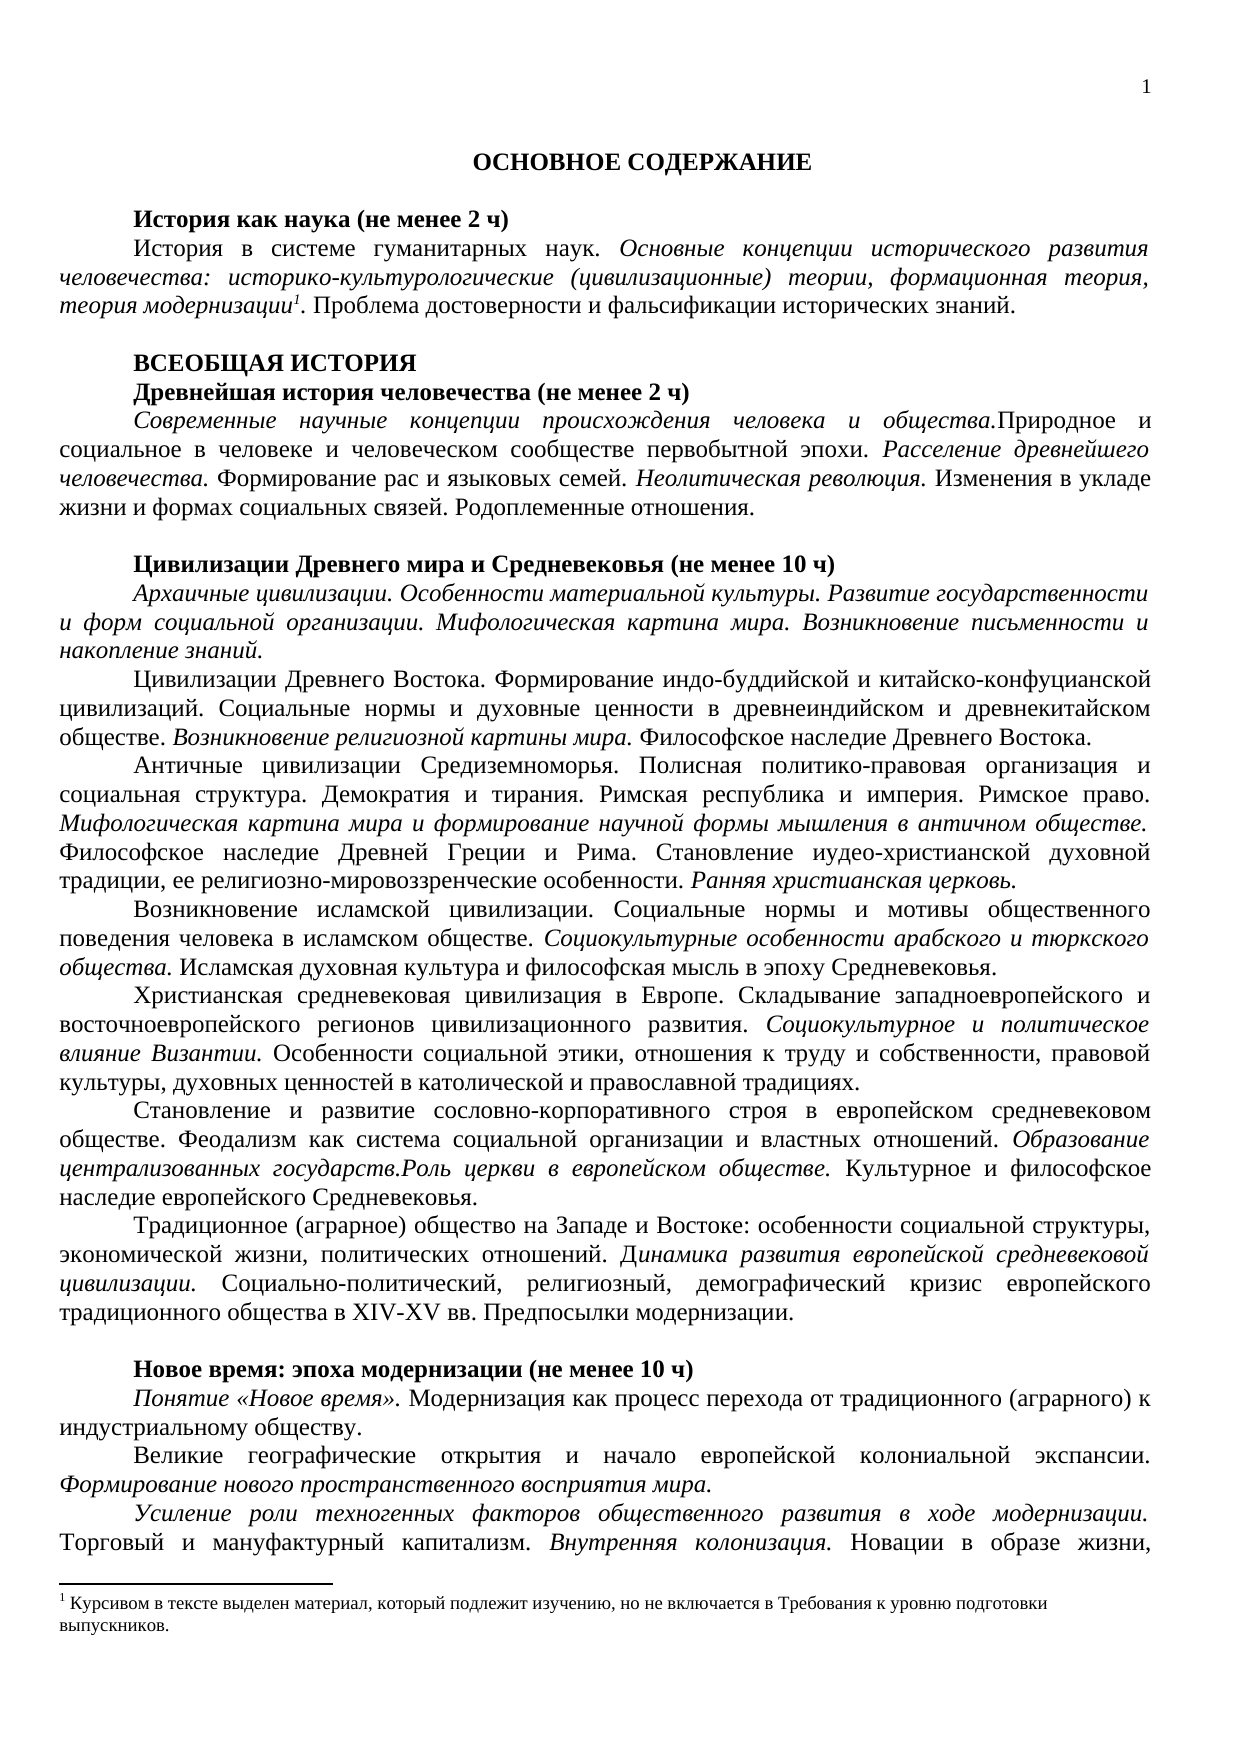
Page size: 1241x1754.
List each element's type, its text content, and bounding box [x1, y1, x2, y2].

text Основное содержание [59, 147, 1152, 176]
text Античные цивилизации Средиземноморья. Полисная политико-правовая организация и социальная структура. Демократия и тирания. Римская республика и империя. Римское право. Мифологическая картина мира и формирование научной формы мышления в античном обществе. Философское наследие Древней Греции и Рима. Становление иудео-христианской духовной традиции, ее религиозно-мировоззренческие особенности. Ранняя христианская церковь. [59, 751, 1152, 894]
text Новое время: эпоха модернизации (не менее 10 ч) [59, 1354, 1152, 1383]
text Традиционное (аграрное) общество на Западе и Востоке: особенности социальной структуры, экономической жизни, политических отношений. Динамика развития европейской средневековой цивилизации. Социально-политический, религиозный, демографический кризис европейского традиционного общества в XIV-XV вв. Предпосылки модернизации. [59, 1211, 1152, 1326]
text Цивилизации Древнего мира и Средневековья (не менее 10 ч) [59, 549, 1152, 578]
text ВСЕОБЩАЯ ИСТОРИЯ [59, 348, 1152, 377]
text История как наука (не менее 2 ч) [59, 204, 1152, 233]
text Возникновение исламской цивилизации. Социальные нормы и мотивы общественного поведения человека в исламском обществе. Социокультурные особенности арабского и тюркского общества. Исламская духовная культура и философская мысль в эпоху Средневековья. [59, 894, 1152, 981]
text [59, 1498, 1152, 1556]
text Становление и развитие сословно-корпоративного строя в европейском средневековом обществе. Феодализм как система социальной организации и властных отношений. Образование централизованных государств.Роль церкви в европейском обществе. Культурное и философское наследие европейского Средневековья. [59, 1096, 1152, 1211]
text Древнейшая история человечества (не менее 2 ч) [59, 377, 1152, 406]
text Христианская средневековая цивилизация в Европе. Складывание западноевропейского и восточноевропейского регионов цивилизационного развития. Социокультурное и политическое влияние Византии. Особенности социальной этики, отношения к труду и собственности, правовой культуры, духовных ценностей в католической и православной традициях. [59, 981, 1152, 1096]
text Архаичные цивилизации. Особенности материальной культуры. Развитие государственности и форм социальной организации. Мифологическая картина мира. Возникновение письменности и накопление знаний. [59, 578, 1152, 664]
text Великие географические открытия и начало европейской колониальной экспансии. Формирование нового пространственного восприятия мира. [59, 1441, 1152, 1498]
text Цивилизации Древнего Востока. Формирование индо-буддийской и китайско-конфуцианской цивилизаций. Социальные нормы и духовные ценности в древнеиндийском и древнекитайском обществе. Возникновение религиозной картины мира. Философское наследие Древнего Востока. [59, 664, 1152, 751]
text История в системе гуманитарных наук. Основные концепции исторического развития человечества: историко-культурологические (цивилизационные) теории, формационная теория, теория модернизации. Проблема достоверности и фальсификации исторических знаний. [59, 233, 1152, 319]
text Понятие «Новое время». Модернизация как процесс перехода от традиционного (аграрного) к индустриальному обществу. [59, 1383, 1152, 1441]
text Современные научные концепции происхождения человека и общества.Природное и социальное в человеке и человеческом сообществе первобытной эпохи. Расселение древнейшего человечества. Формирование рас и языковых семей. Неолитическая революция. Изменения в укладе жизни и формах социальных связей. Родоплеменные отношения. [59, 406, 1152, 521]
